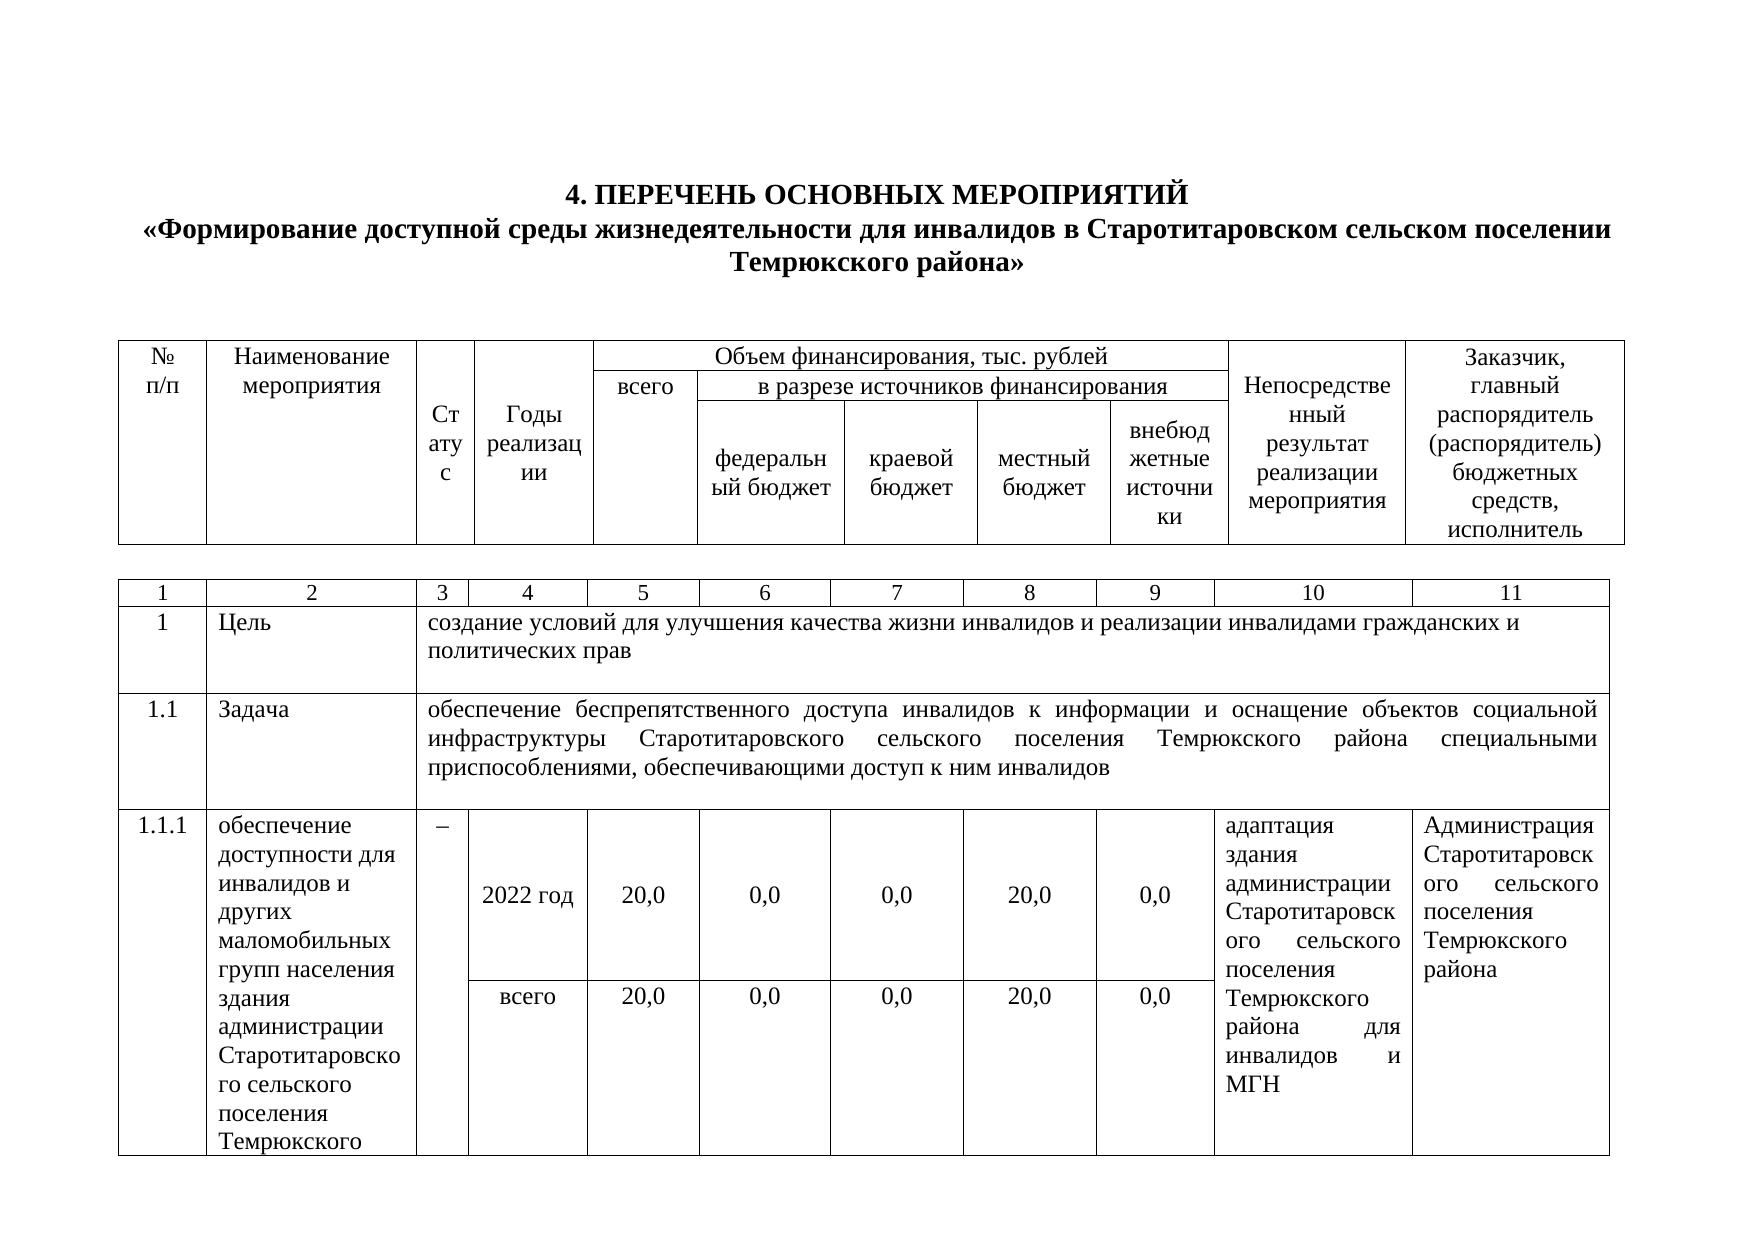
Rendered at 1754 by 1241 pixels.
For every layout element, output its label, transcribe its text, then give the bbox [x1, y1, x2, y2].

text «Формирование доступной среды жизнедеятельности для инвалидов в Старотитаровском сельском поселении Темрюкского района» [118, 211, 1636, 278]
table_cell 0,0 [700, 810, 830, 980]
table_cell 20,0 [588, 981, 699, 1155]
table_header 4 [469, 580, 587, 606]
table_header 5 [588, 580, 699, 606]
table_cell создание условий для улучшения качества жизни инвалидов и реализации инвалидами гражданских и политических прав [417, 607, 1609, 693]
table_cell 20,0 [588, 810, 699, 980]
table_header Заказчик, главный распорядитель (распорядитель) бюджетных средств, исполнитель [1406, 341, 1624, 544]
table_header Статус [417, 341, 474, 544]
table_cell обеспечение доступности для инвалидов и других маломобильных групп населения здания администрации Старотитаровского сельского поселения Темрюкского района [207, 810, 416, 1155]
table_cell 20,0 [964, 810, 1096, 980]
table_cell всего [469, 981, 587, 1155]
table_cell 0,0 [700, 981, 830, 1155]
table_cell 0,0 [831, 810, 963, 980]
table_header 10 [1215, 580, 1412, 606]
table_header Наименование мероприятия [207, 341, 416, 544]
table_cell обеспечение беспрепятственного доступа инвалидов к информации и оснащение объектов социальной инфраструктуры Старотитаровского сельского поселения Темрюкского района специальными приспособлениями, обеспечивающими доступ к ним инвалидов [417, 694, 1609, 809]
table_header 2 [207, 580, 416, 606]
table_cell 0,0 [1097, 810, 1214, 980]
table_cell краевой бюджет [845, 401, 977, 544]
table_header 7 [831, 580, 963, 606]
table_header 9 [1097, 580, 1214, 606]
table_cell Цель [207, 607, 416, 693]
table_cell адаптация здания администрации Старотитаровского сельского поселения Темрюкского района для инвалидов и МГН [1215, 810, 1412, 1155]
table_cell Задача [207, 694, 416, 809]
table_cell 1 [119, 607, 206, 693]
table_cell 1.1 [119, 694, 206, 809]
table_cell 2022 год [469, 810, 587, 980]
table_cell в разрезе источников финансирования [698, 371, 1228, 400]
table_cell федеральный бюджет [698, 401, 844, 544]
table_header Годы реализации [475, 341, 593, 544]
table_header Непосредственный результат реализации мероприятия [1229, 341, 1405, 544]
table_cell 20,0 [964, 981, 1096, 1155]
title 4. ПЕРЕЧЕНЬ ОСНОВНЫХ МЕРОПРИЯТИЙ [118, 177, 1636, 211]
table_header № п/п [119, 341, 206, 544]
table_cell внебюджетные источники [1111, 401, 1228, 544]
table_header 3 [417, 580, 468, 606]
table_cell Администрация Старотитаровского сельского поселения Темрюкского района [1413, 810, 1609, 1155]
table_header 6 [700, 580, 830, 606]
table_cell всего [594, 371, 697, 544]
table_header 8 [964, 580, 1096, 606]
table_header 11 [1413, 580, 1609, 606]
table_cell местный бюджет [978, 401, 1110, 544]
table_header 1 [119, 580, 206, 606]
table_cell 0,0 [1097, 981, 1214, 1155]
table_header Объем финансирования, тыс. рублей [594, 341, 1228, 370]
table_cell 1.1.1 [119, 810, 206, 1155]
table_cell 0,0 [831, 981, 963, 1155]
table_cell – [417, 810, 468, 1155]
